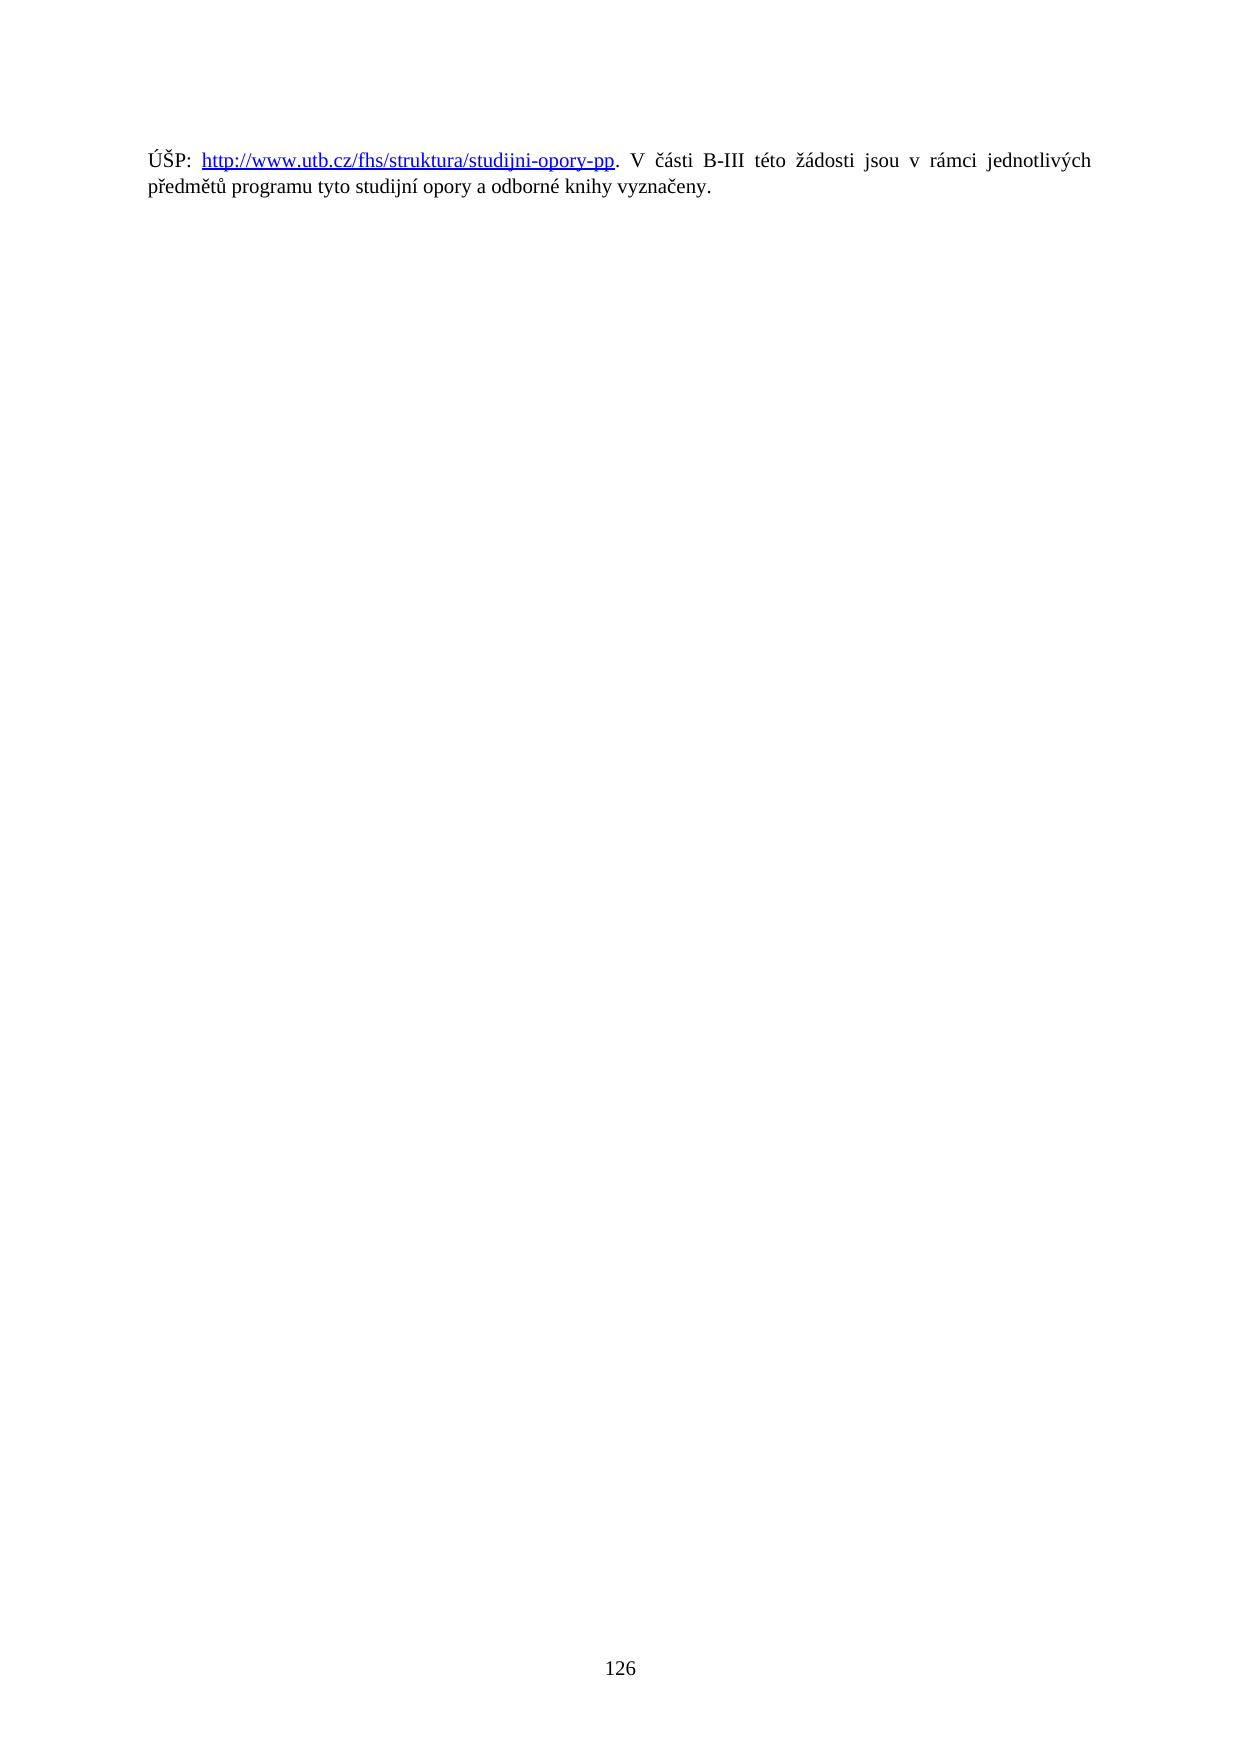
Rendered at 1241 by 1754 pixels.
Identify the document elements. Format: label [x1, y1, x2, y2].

text [148, 148, 1093, 198]
